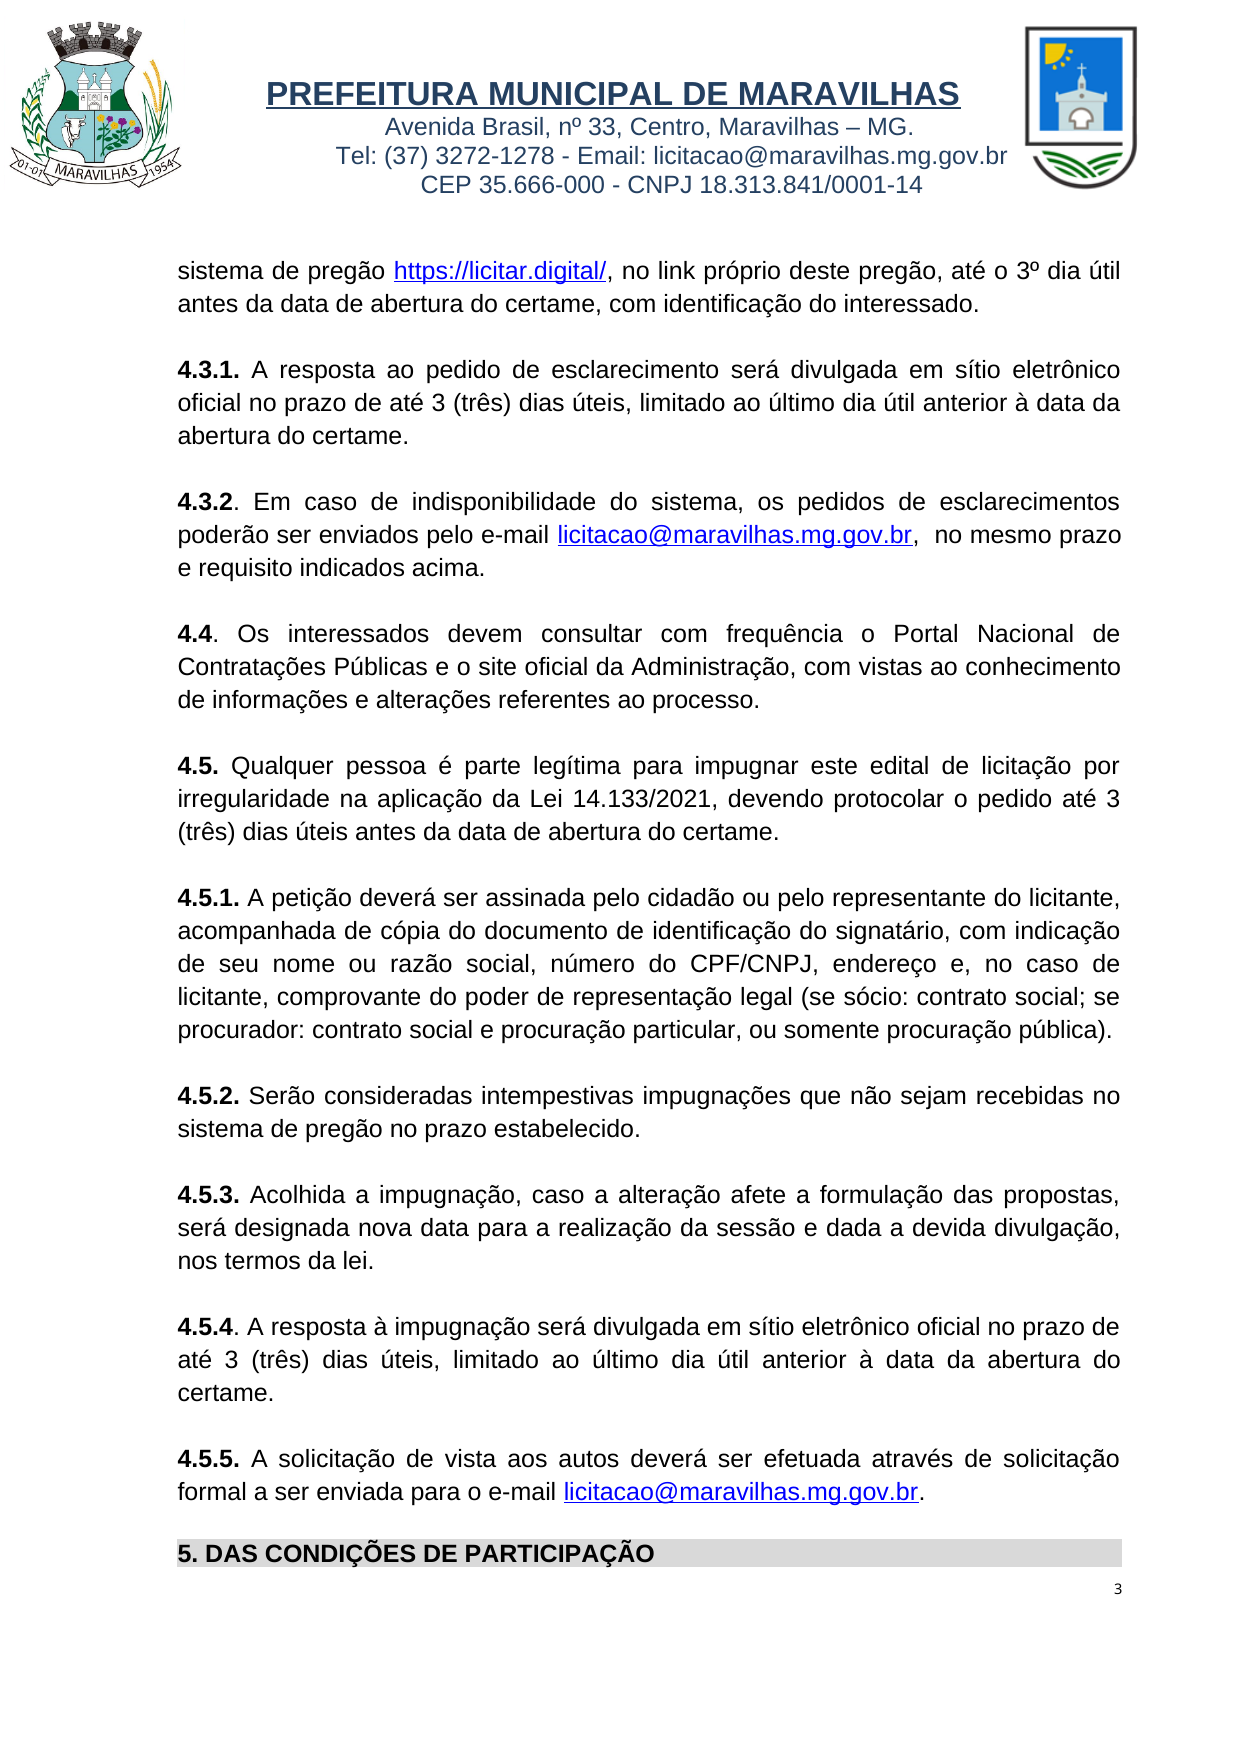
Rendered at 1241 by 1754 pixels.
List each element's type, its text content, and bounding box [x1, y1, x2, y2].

text 4.3.1. A resposta ao pedido de esclarecimento será divulgada em sítio eletrônico oficial no prazo de até 3 (três) dias úteis, limitado ao último dia útil anterior à data da abertura do certame. [177, 355, 1122, 450]
text 4.5.1. A petição deverá ser assinada pelo cidadão ou pelo representante do licitante, acompanhada de cópia do documento de identificação do signatário, com indicação de seu nome ou razão social, número do CPF/CNPJ, endereço e, no caso de licitante, comprovante do poder de representação legal (se sócio: contrato social; se procurador: contrato social e procuração particular, ou somente procuração pública). [177, 883, 1122, 1043]
picture [3, 16, 186, 190]
text 4.5.2. Serão consideradas intempestivas impugnações que não sejam recebidas no sistema de pregão no prazo estabelecido. [177, 1081, 1122, 1142]
text 4.3.2. Em caso de indisponibilidade do sistema, os pedidos de esclarecimentos poderão ser enviados pelo e-mail licitacao@maravilhas.mg.gov.br, no mesmo prazo e requisito indicados acima. [177, 487, 1122, 582]
text 4.5.4. A resposta à impugnação será divulgada em sítio eletrônico oficial no prazo de até 3 (três) dias úteis, limitado ao último dia útil anterior à data da abertura do certame. [177, 1312, 1122, 1407]
picture [1012, 17, 1151, 199]
text 5. DAS CONDIÇÕES DE PARTICIPAÇÃO [177, 1539, 1122, 1567]
text 4.5.3. Acolhida a impugnação, caso a alteração afete a formulação das propostas, será designada nova data para a realização da sessão e dada a devida divulgação, nos termos da lei. [177, 1180, 1122, 1274]
text 4.4. Os interessados devem consultar com frequência o Portal Nacional de Contratações Públicas e o site oficial da Administração, com vistas ao conhecimento de informações e alterações referentes ao processo. [177, 619, 1122, 714]
text 4.5.5. A solicitação de vista aos autos deverá ser efetuada através de solicitação formal a ser enviada para o e-mail licitacao@maravilhas.mg.gov.br. [177, 1444, 1122, 1506]
text 4.5. Qualquer pessoa é parte legítima para impugnar este edital de licitação por irregularidade na aplicação da Lei 14.133/2021, devendo protocolar o pedido até 3 (três) dias úteis antes da data de abertura do certame. [177, 751, 1122, 846]
